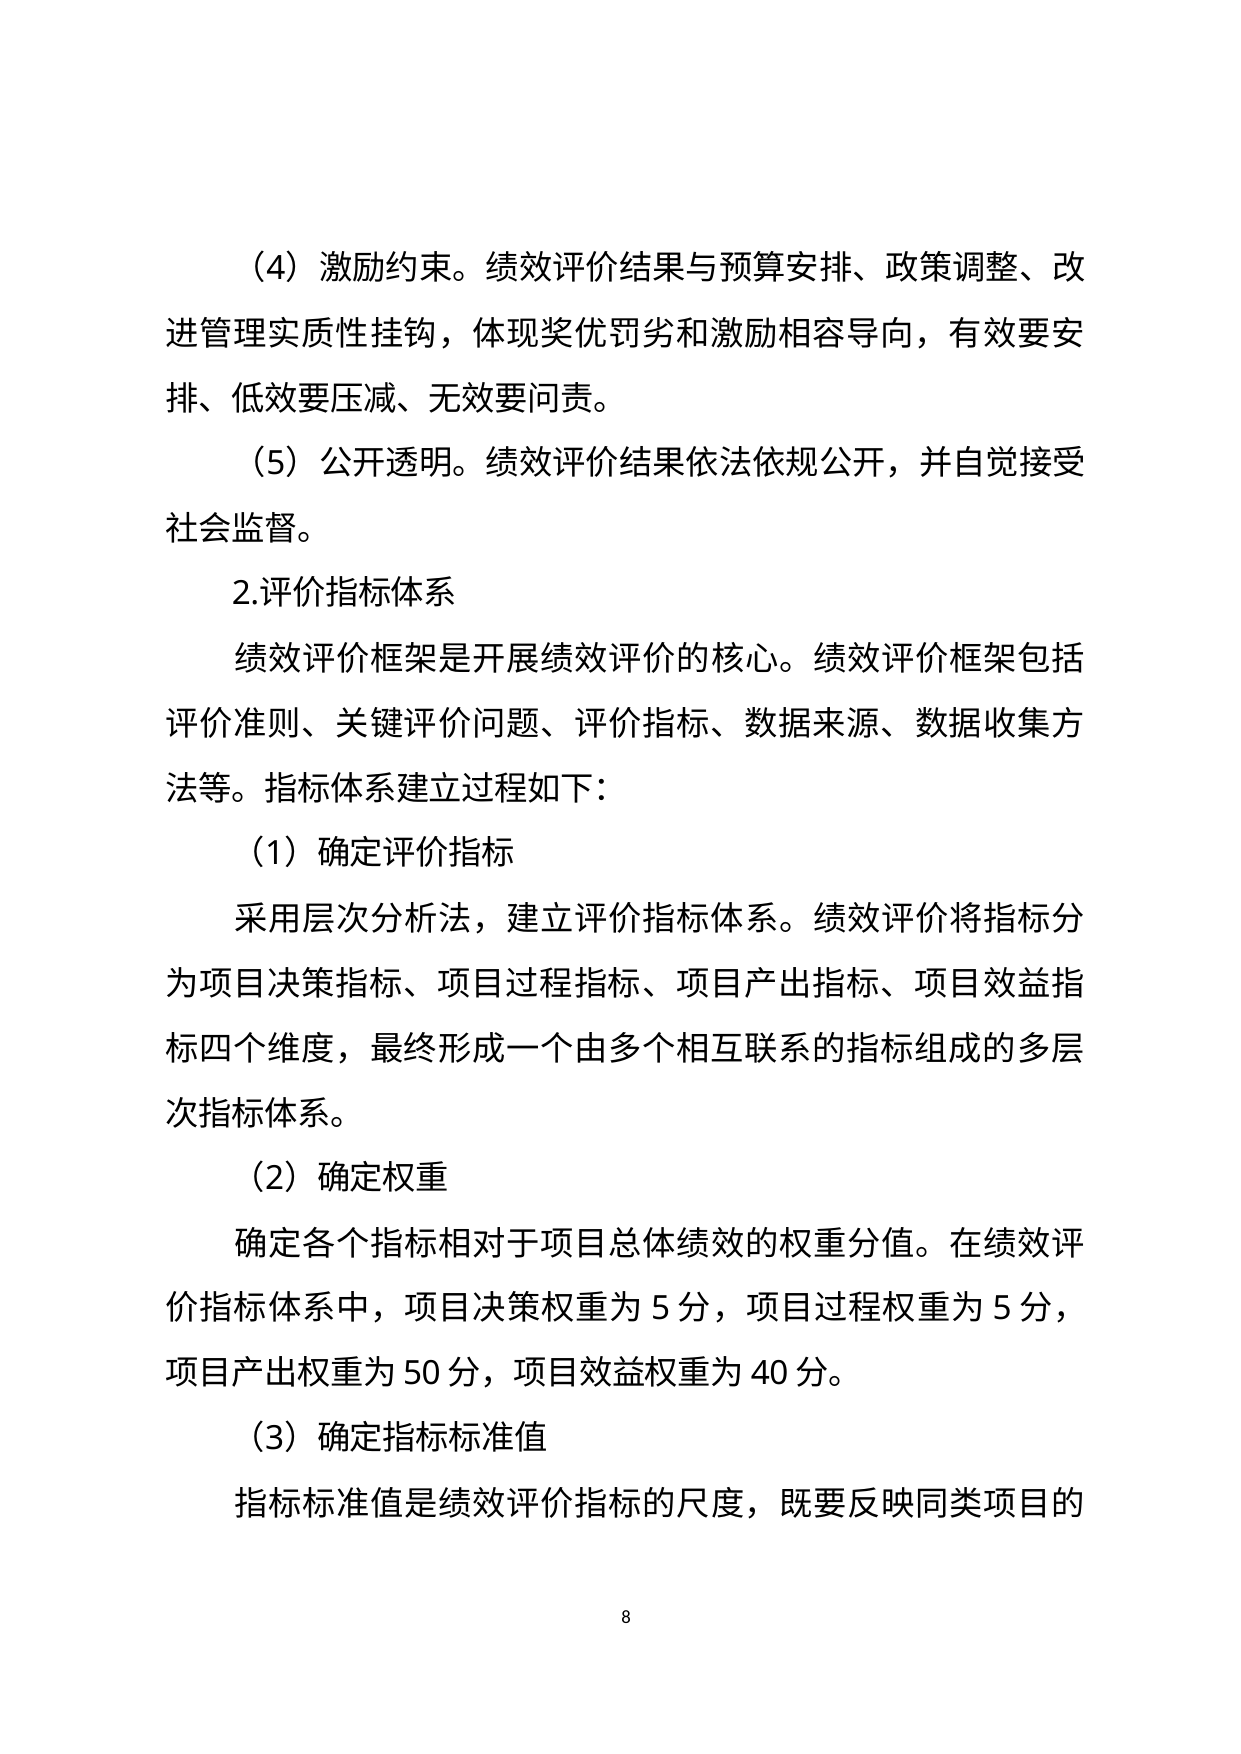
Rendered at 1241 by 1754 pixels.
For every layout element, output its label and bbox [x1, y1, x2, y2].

text [165, 233, 1087, 1533]
